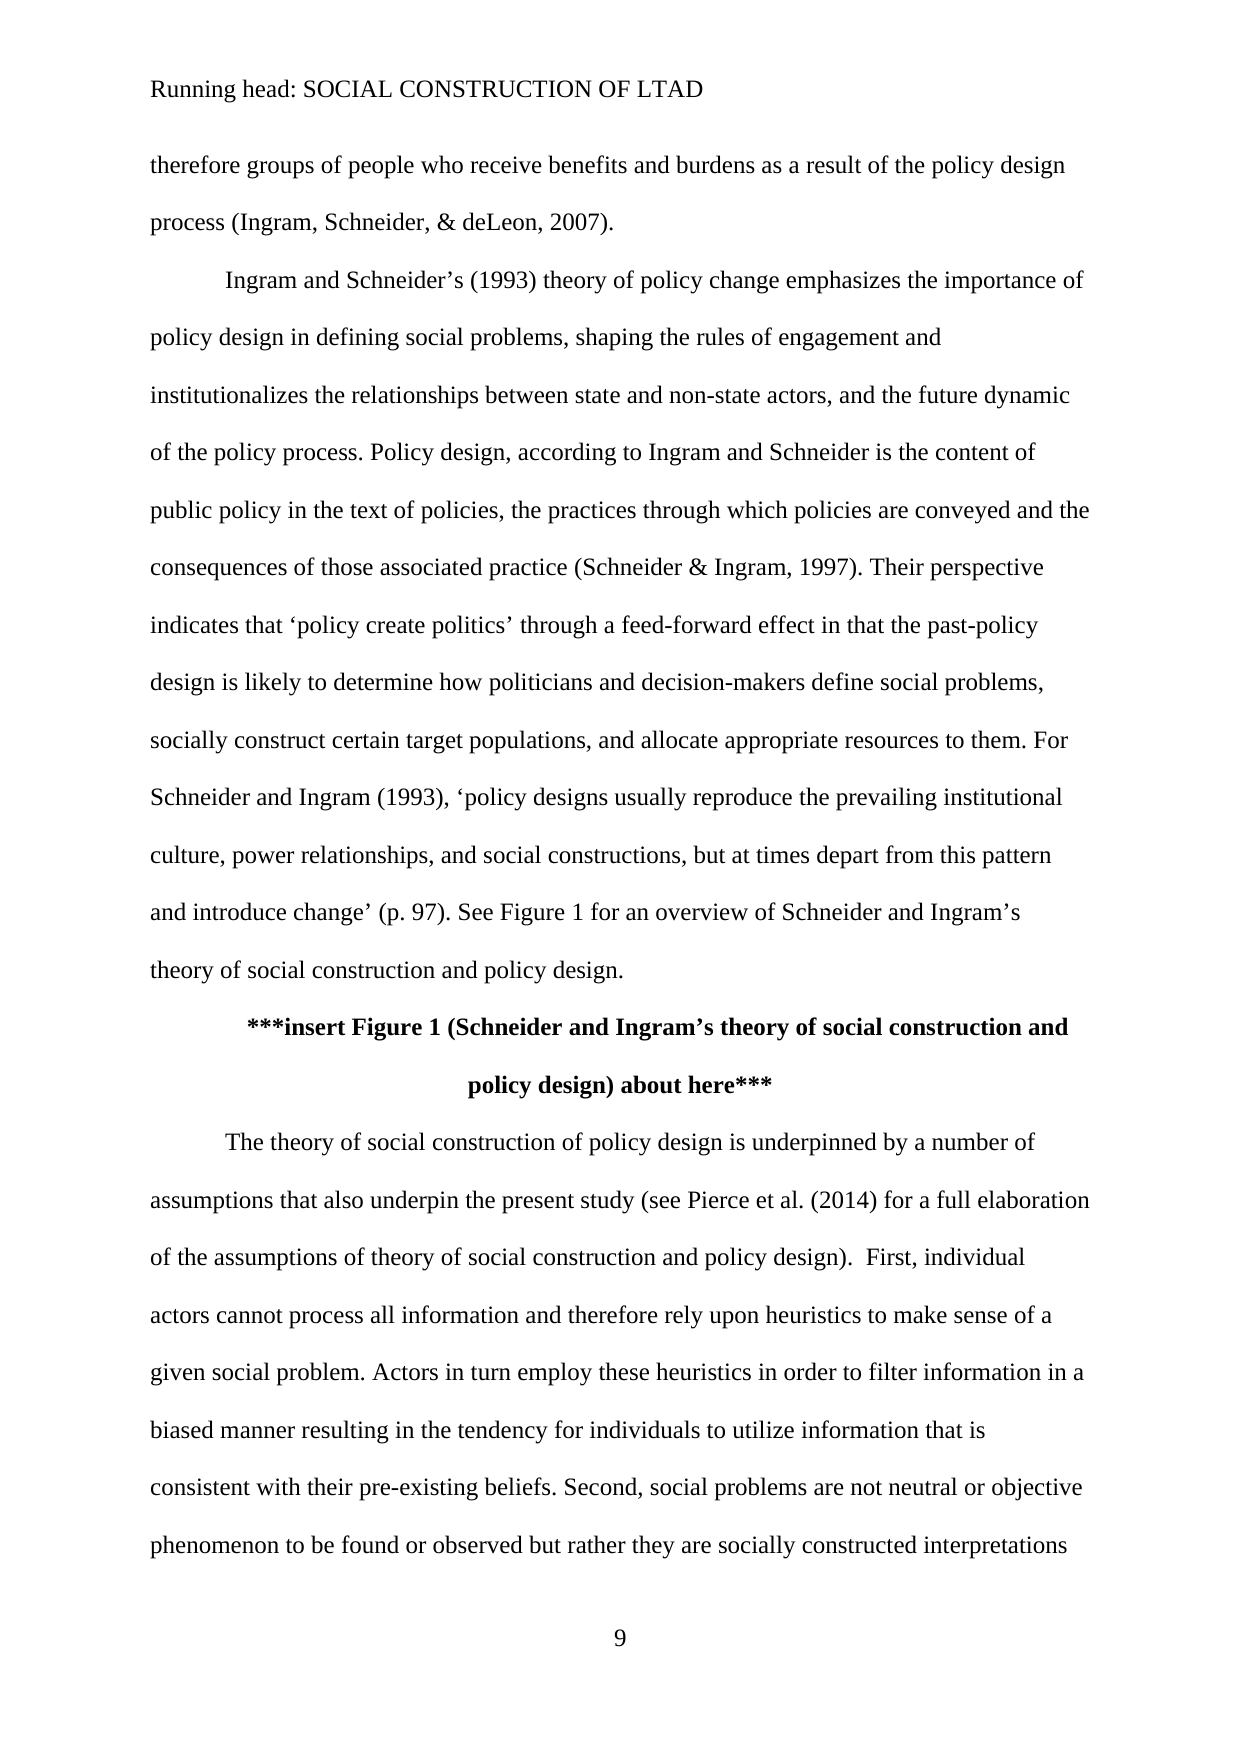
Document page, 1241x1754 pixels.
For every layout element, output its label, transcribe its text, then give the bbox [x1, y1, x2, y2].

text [150, 150, 1090, 236]
text Ingram and Schneider’s (1993) theory of policy change emphasizes the importance of policy design in defining social problems, shaping the rules of engagement and institutionalizes the relationships between state and non-state actors, and the future dynamic of the policy process. Policy design, according to Ingram and Schneider is the content of public policy in the text of policies, the practices through which policies are conveyed and the consequences of those associated practice (Schneider & Ingram, 1997). Their perspective indicates that ‘policy create politics’ through a feed-forward effect in that the past-policy design is likely to determine how politicians and decision-makers define social problems, socially construct certain target populations, and allocate appropriate resources to them. For Schneider and Ingram (1993), ‘policy designs usually reproduce the prevailing institutional culture, power relationships, and social constructions, but at times depart from this pattern and introduce change’ (p. 97). See Figure 1 for an overview of Schneider and Ingram’s theory of social construction and policy design. [150, 265, 1090, 984]
text ***insert Figure 1 (Schneider and Ingram’s theory of social construction and policy design) about here*** [150, 1012, 1090, 1099]
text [150, 1127, 1090, 1559]
